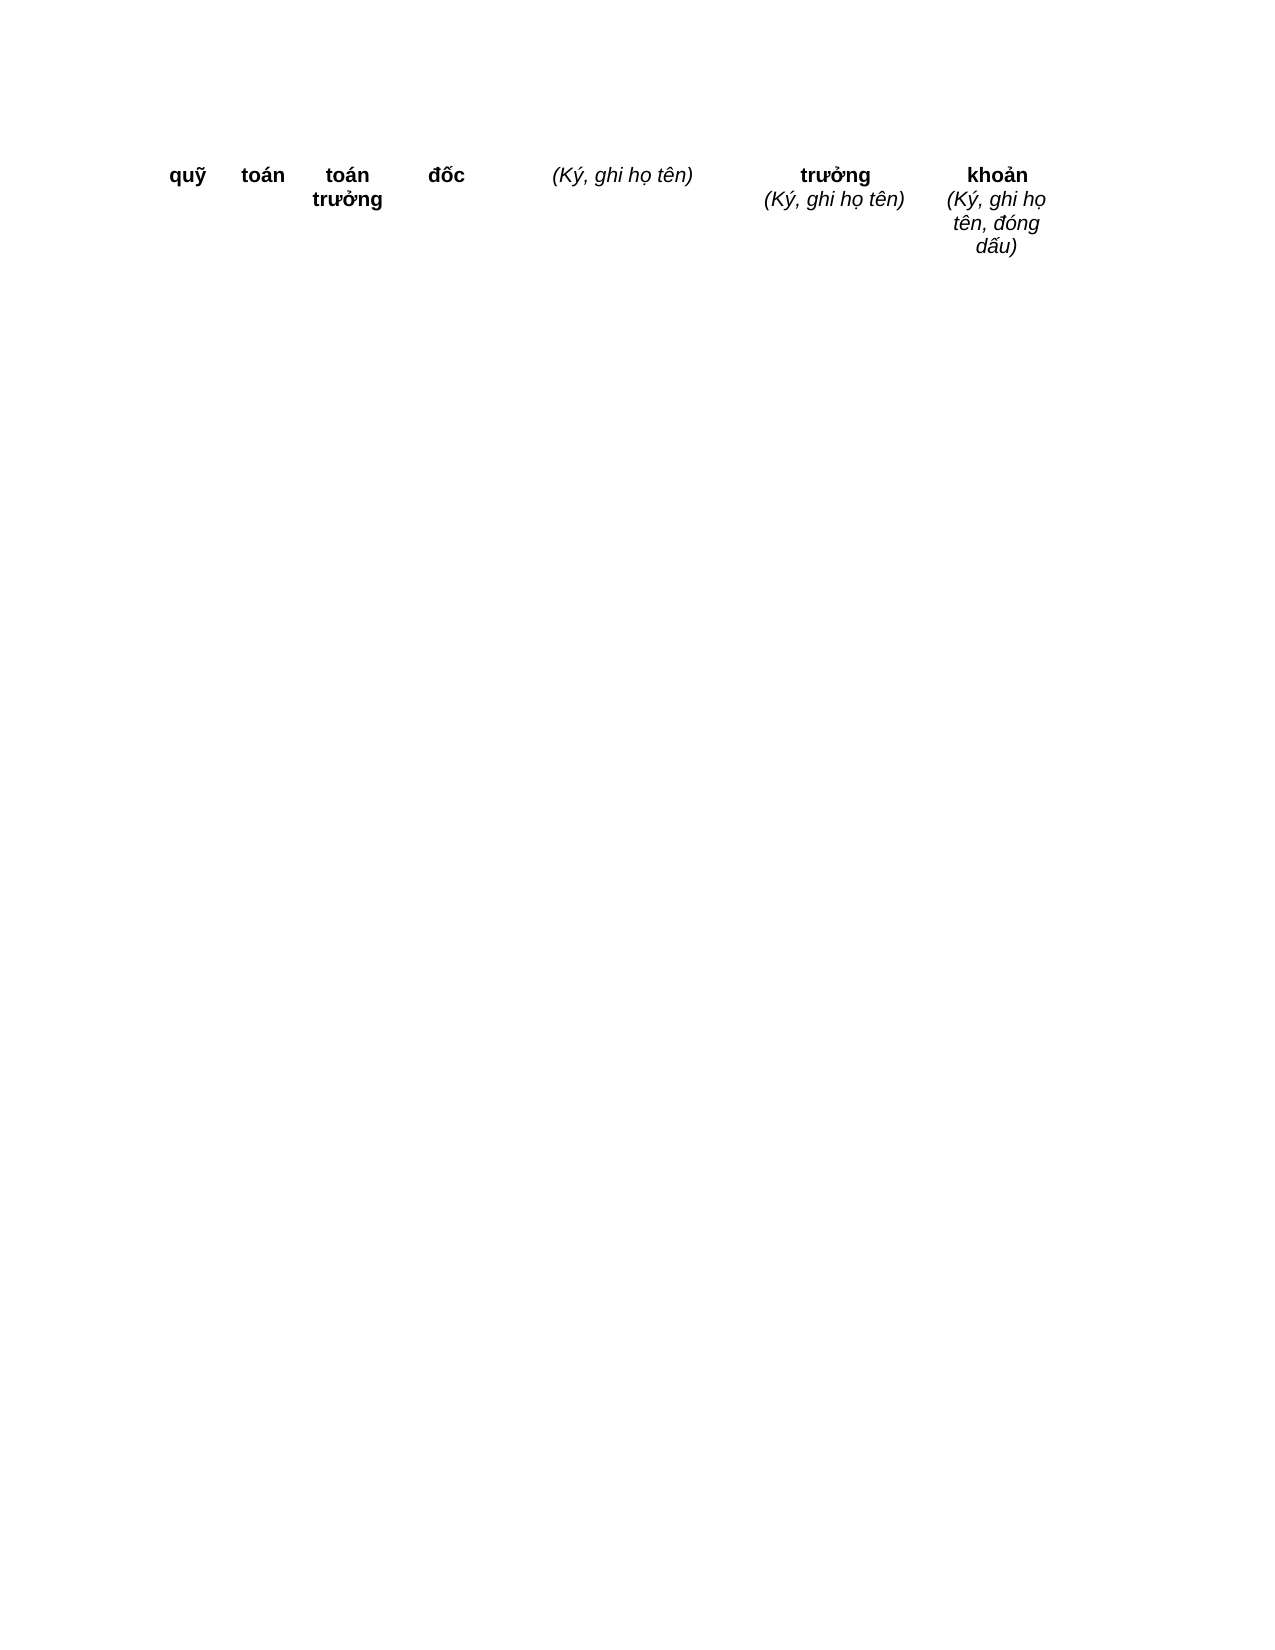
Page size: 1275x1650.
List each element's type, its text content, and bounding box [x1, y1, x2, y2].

table_cell Kế toán [225, 150, 301, 258]
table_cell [749, 150, 922, 258]
table_cell Thủ quỹ [150, 150, 225, 258]
table_cell Giám đốc [394, 150, 499, 258]
table_cell Kế toán trưởng [301, 150, 394, 258]
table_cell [499, 150, 749, 258]
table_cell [922, 150, 1072, 258]
